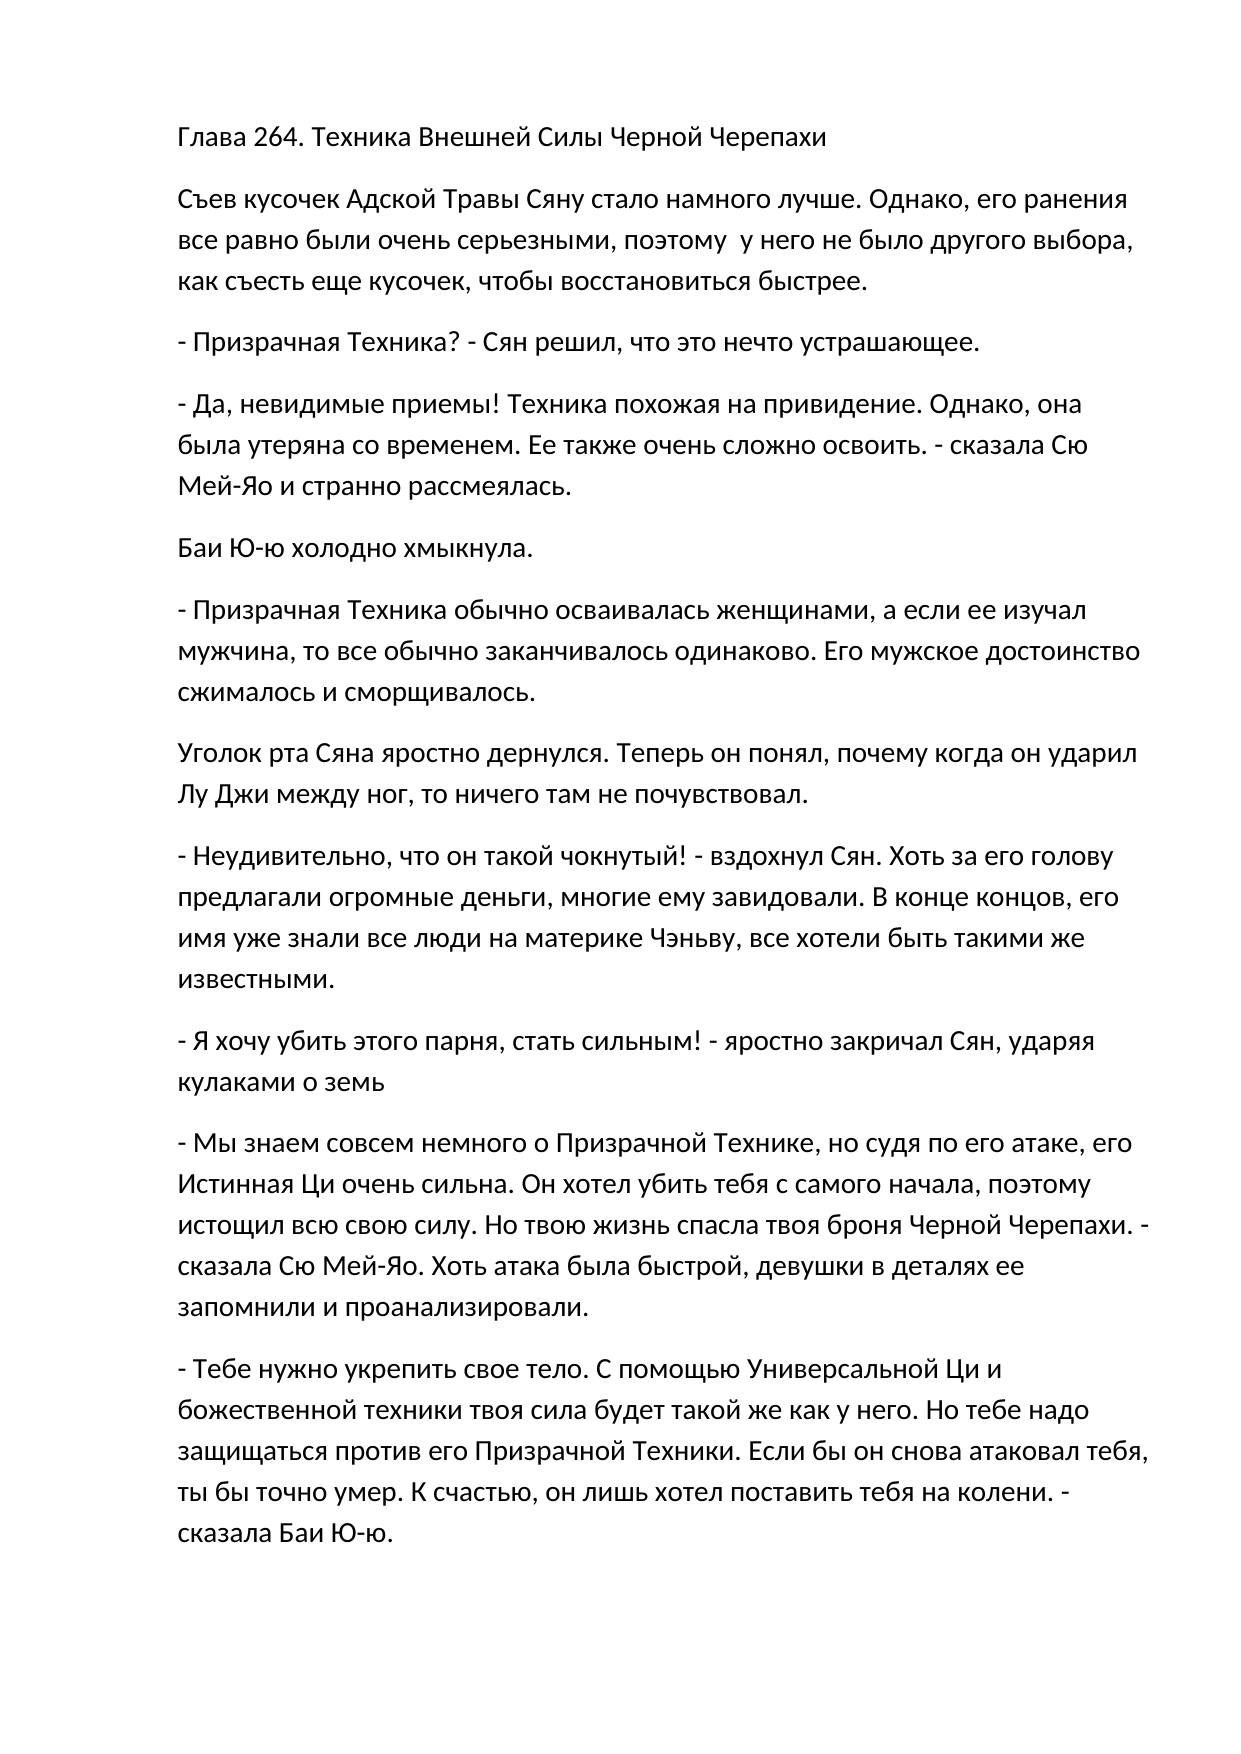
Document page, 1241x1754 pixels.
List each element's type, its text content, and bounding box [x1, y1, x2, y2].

text - Тебе нужно укрепить свое тело. С помощью Универсальной Ци и божественной техники твоя сила будет такой же как у него. Но тебе надо защищаться против его Призрачной Техники. Если бы он снова атаковал тебя, ты бы точно умер. К счастью, он лишь хотел поставить тебя на колени. - сказала Баи Ю-ю. [177, 1350, 1152, 1549]
text Баи Ю-ю холодно хмыкнула. [177, 529, 1152, 564]
text - Я хочу убить этого парня, стать сильным! - яростно закричал Сян, ударяя кулаками о земь [177, 1022, 1152, 1098]
text Глава 264. Техника Внешней Силы Черной Черепахи [177, 118, 1152, 154]
text - Неудивительно, что он такой чокнутый! - вздохнул Сян. Хоть за его голову предлагали огромные деньги, многие ему завидовали. В конце концов, его имя уже знали все люди на материке Чэньву, все хотели быть такими же известными. [177, 837, 1152, 996]
text - Да, невидимые приемы! Техника похожая на привидение. Однако, она была утеряна со временем. Ее также очень сложно освоить. - сказала Сю Мей-Яо и странно рассмеялась. [177, 385, 1152, 503]
text Уголок рта Сяна яростно дернулся. Теперь он понял, почему когда он ударил Лу Джи между ног, то ничего там не почувствовал. [177, 734, 1152, 811]
text - Призрачная Техника? - Сян решил, что это нечто устрашающее. [177, 323, 1152, 359]
text - Призрачная Техника обычно осваивалась женщинами, а если ее изучал мужчина, то все обычно заканчивалось одинаково. Его мужское достоинство сжималось и сморщивалось. [177, 591, 1152, 708]
text - Мы знаем совсем немного о Призрачной Технике, но судя по его атаке, его Истинная Ци очень сильна. Он хотел убить тебя с самого начала, поэтому истощил всю свою силу. Но твою жизнь спасла твоя броня Черной Черепахи. - сказала Сю Мей-Яо. Хоть атака была быстрой, девушки в деталях ее запомнили и проанализировали. [177, 1124, 1152, 1324]
text Съев кусочек Адской Травы Сяну стало намного лучше. Однако, его ранения все равно были очень серьезными, поэтому у него не было другого выбора, как съесть еще кусочек, чтобы восстановиться быстрее. [177, 180, 1152, 297]
